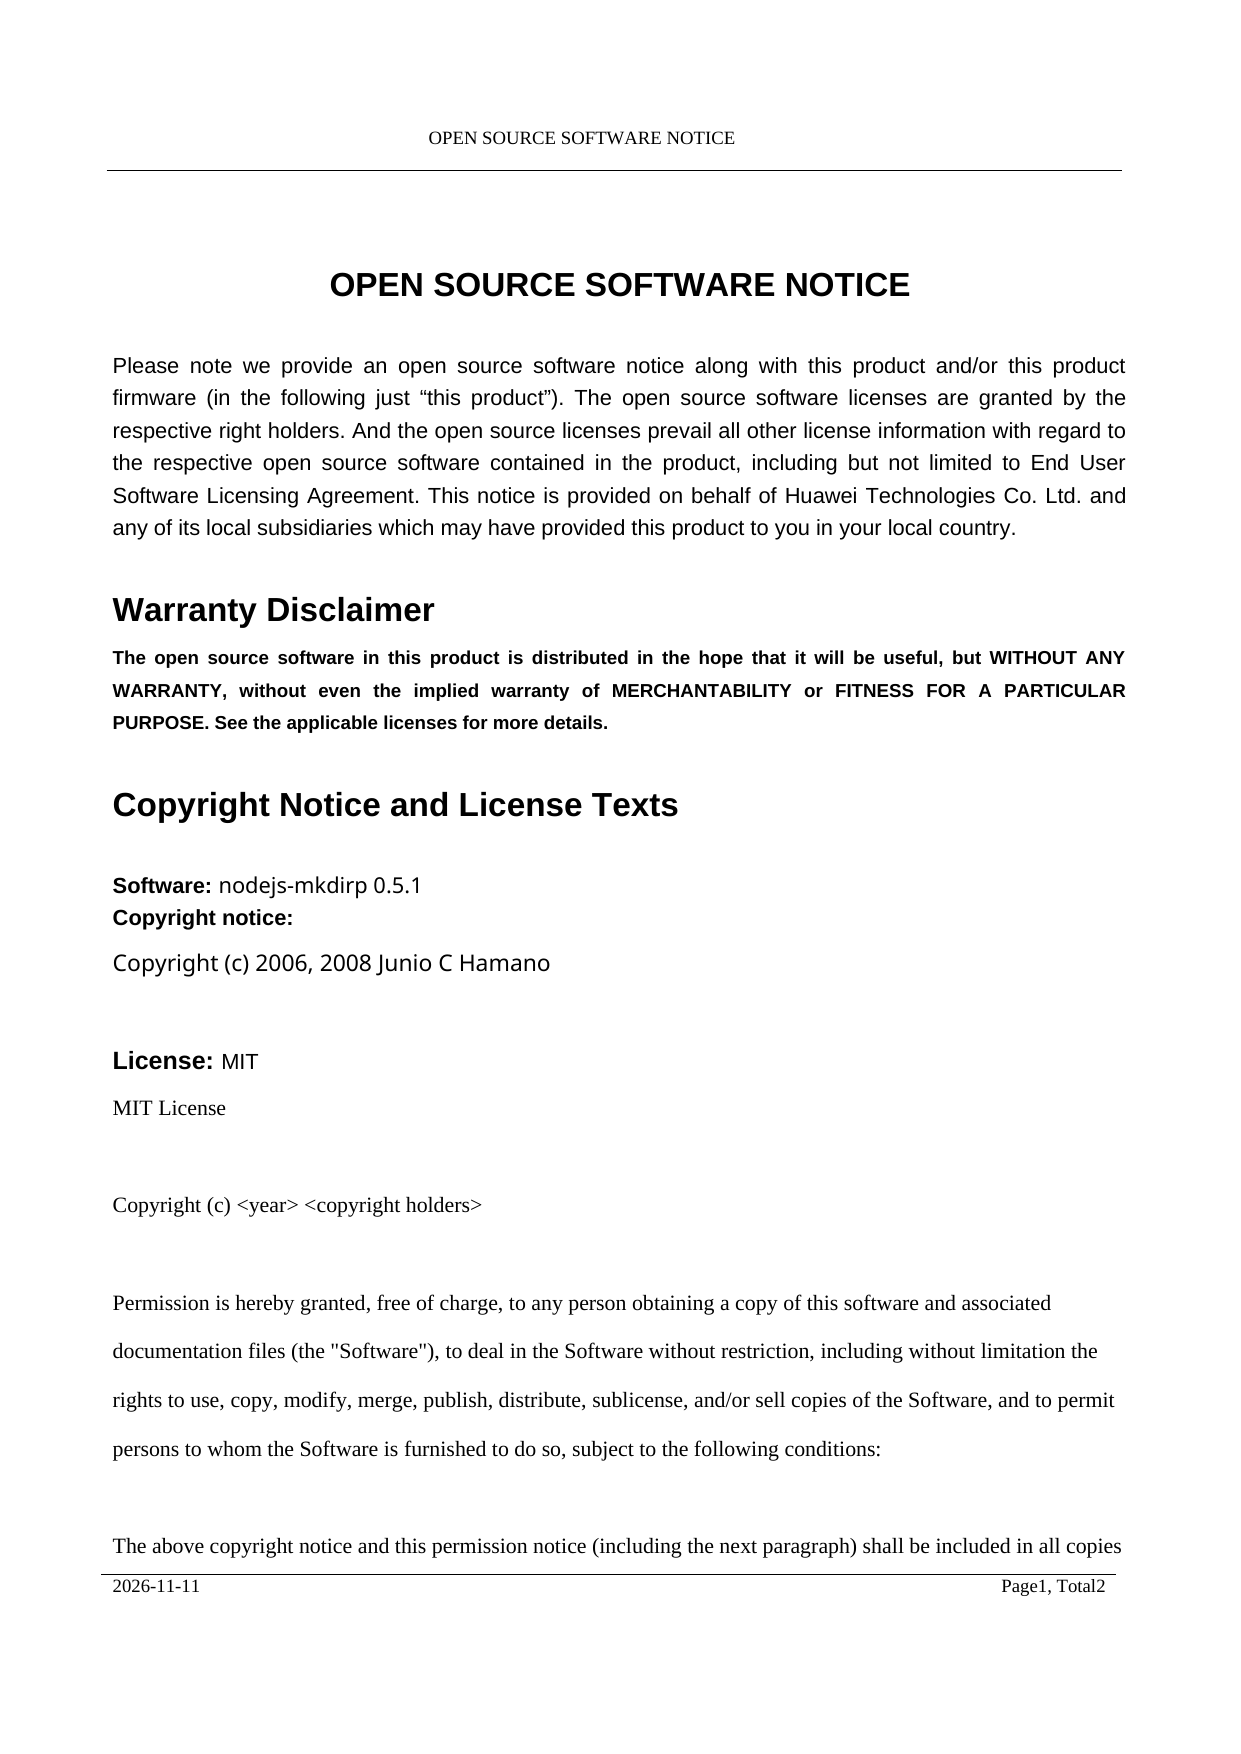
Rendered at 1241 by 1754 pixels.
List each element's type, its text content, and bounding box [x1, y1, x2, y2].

text OPEN SOURCE SOFTWARE NOTICE [112, 251, 1128, 316]
text Please note we provide an open source software notice along with this product and/or this product firmware (in the following just “this product”). The open source software licenses are granted by the respective right holders. And the open source licenses prevail all other license information with regard to the respective open source software contained in the product, including but not limited to End User Software Licensing Agreement. This notice is provided on behalf of Huawei Technologies Co. Ltd. and any of its local subsidiaries which may have provided this product to you in your local country. [112, 349, 1128, 544]
text Copyright (c) 2006, 2008 Junio C Hamano [112, 947, 1128, 1028]
text License: MIT [112, 1044, 1128, 1077]
text Copyright Notice and License Texts [112, 771, 1128, 836]
text The open source software in this product is distributed in the hope that it will be useful, but WITHOUT ANY WARRANTY, without even the implied warranty of MERCHANTABILITY or FITNESS FOR A PARTICULAR PURPOSE. See the applicable licenses for more details. [112, 641, 1128, 739]
text Software: nodejs-mkdirp 0.5.1 [112, 869, 1128, 901]
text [112, 1091, 1128, 1562]
text Warranty Disclaimer [112, 576, 1128, 641]
text Copyright notice: [112, 901, 1128, 934]
